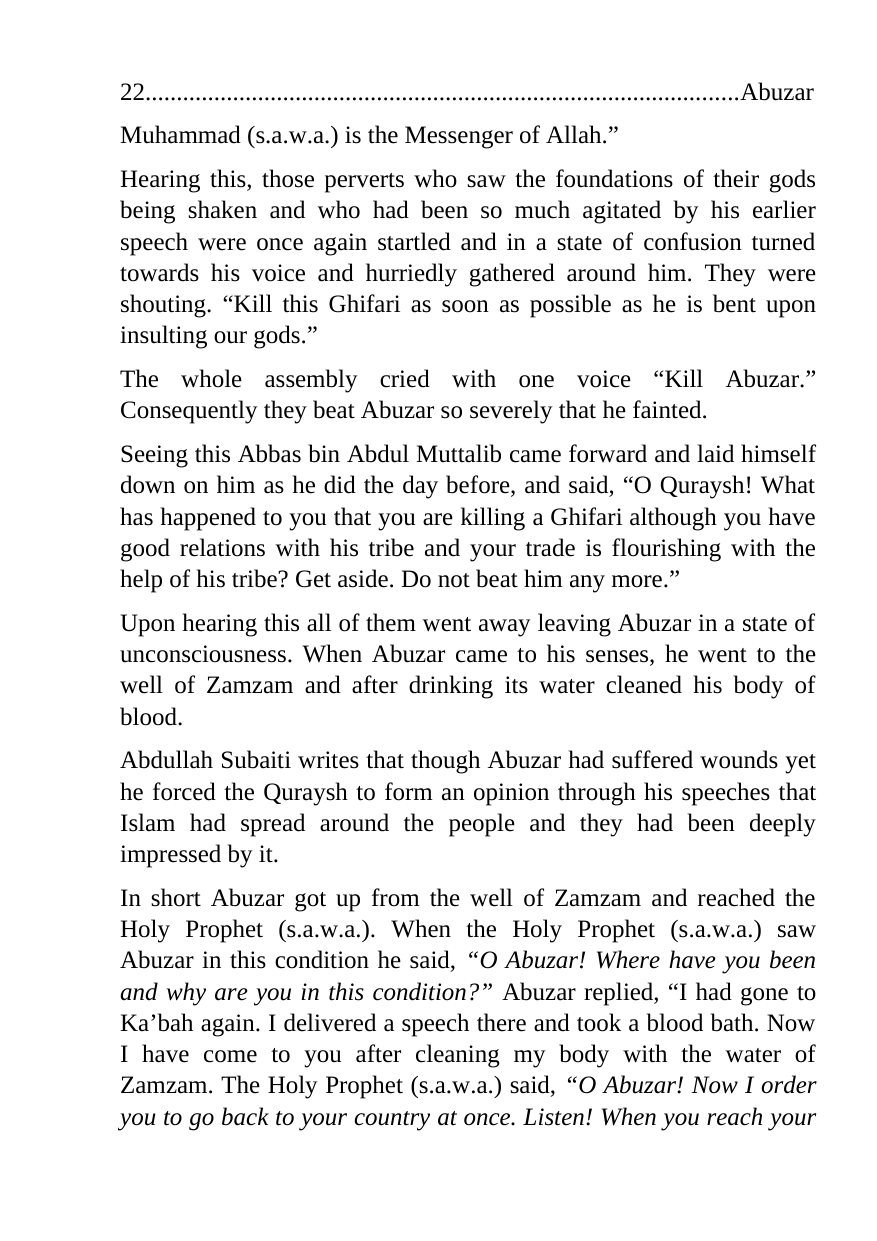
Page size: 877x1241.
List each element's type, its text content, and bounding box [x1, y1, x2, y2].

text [120, 119, 817, 150]
text Upon hearing this all of them went away leaving Abuzar in a state of unconsciousness. When Abuzar came to his senses, he went to the well of Zamzam and after drinking its water cleaned his body of blood. [120, 606, 817, 731]
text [120, 881, 817, 1131]
text Abdullah Subaiti writes that though Abuzar had suffered wounds yet he forced the Quraysh to form an opinion through his speeches that Islam had spread around the people and they had been deeply impressed by it. [120, 744, 817, 869]
text Hearing this, those perverts who saw the foundations of their gods being shaken and who had been so much agitated by his earlier speech were once again startled and in a state of confusion turned towards his voice and hurriedly gathered around him. They were shouting. “Kill this Ghifari as soon as possible as he is bent upon insulting our gods.” [120, 162, 817, 350]
text Seeing this Abbas bin Abdul Muttalib came forward and laid himself down on him as he did the day before, and said, “O Quraysh! What has happened to you that you are killing a Ghifari although you have good relations with his tribe and your trade is flourishing with the help of his tribe? Get aside. Do not beat him any more.” [120, 437, 817, 594]
text The whole assembly cried with one voice “Kill Abuzar.” Consequently they beat Abuzar so severely that he fainted. [120, 362, 817, 425]
